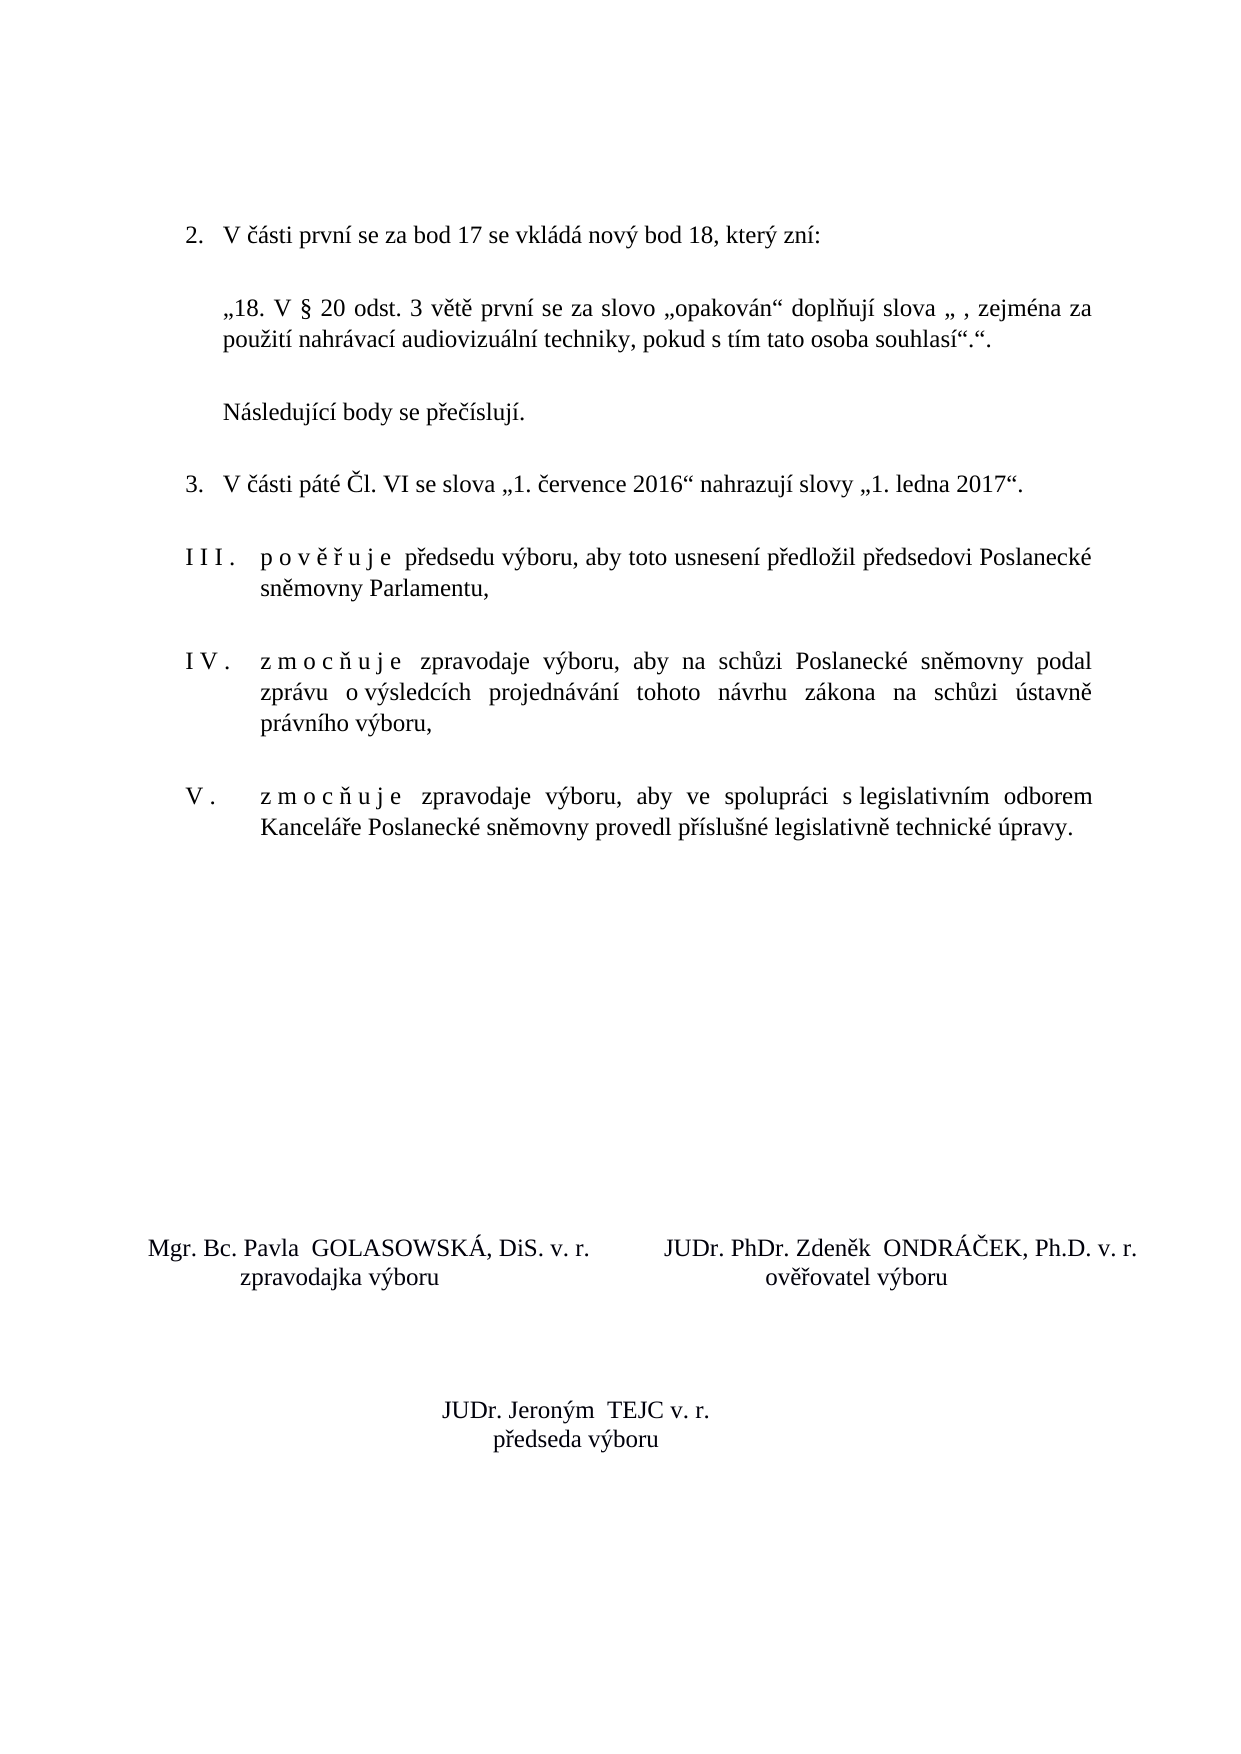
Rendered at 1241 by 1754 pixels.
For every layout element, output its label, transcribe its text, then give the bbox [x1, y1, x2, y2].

text předseda výboru [148, 1424, 1093, 1452]
text Mgr. Bc. Pavla GOLASOWSKÁ, DiS. v. r. JUDr. PhDr. Zdeněk ONDRÁČEK, Ph.D. v. r. [148, 1233, 1093, 1262]
list V části páté Čl. VI se slova „1. července 2016“ nahrazují slovy „1. ledna 2017“. [185, 469, 1093, 498]
text zpravodajka výboru ověřovatel výboru [148, 1262, 1093, 1291]
list pověřuje předsedu výboru, aby toto usnesení předložil předsedovi Poslanecké sněmovny Parlamentu, [185, 542, 1093, 602]
list zmocňuje zpravodaje výboru, aby na schůzi Poslanecké sněmovny podal zprávu o výsledcích projednávání tohoto návrhu zákona na schůzi ústavně právního výboru, [185, 646, 1093, 737]
list „18. V § 20 odst. 3 větě první se za slovo „opakován“ doplňují slova „ , zejména za použití nahrávací audiovizuální techniky, pokud s tím tato osoba souhlasí“.“. [223, 293, 1093, 353]
list V části první se za bod 17 se vkládá nový bod 18, který zní: [185, 220, 1093, 249]
text JUDr. Jeroným TEJC v. r. [148, 1395, 1093, 1424]
list Následující body se přečíslují. [223, 397, 1093, 426]
list zmocňuje zpravodaje výboru, aby ve spolupráci s legislativním odborem Kanceláře Poslanecké sněmovny provedl příslušné legislativně technické úpravy. [185, 781, 1093, 841]
